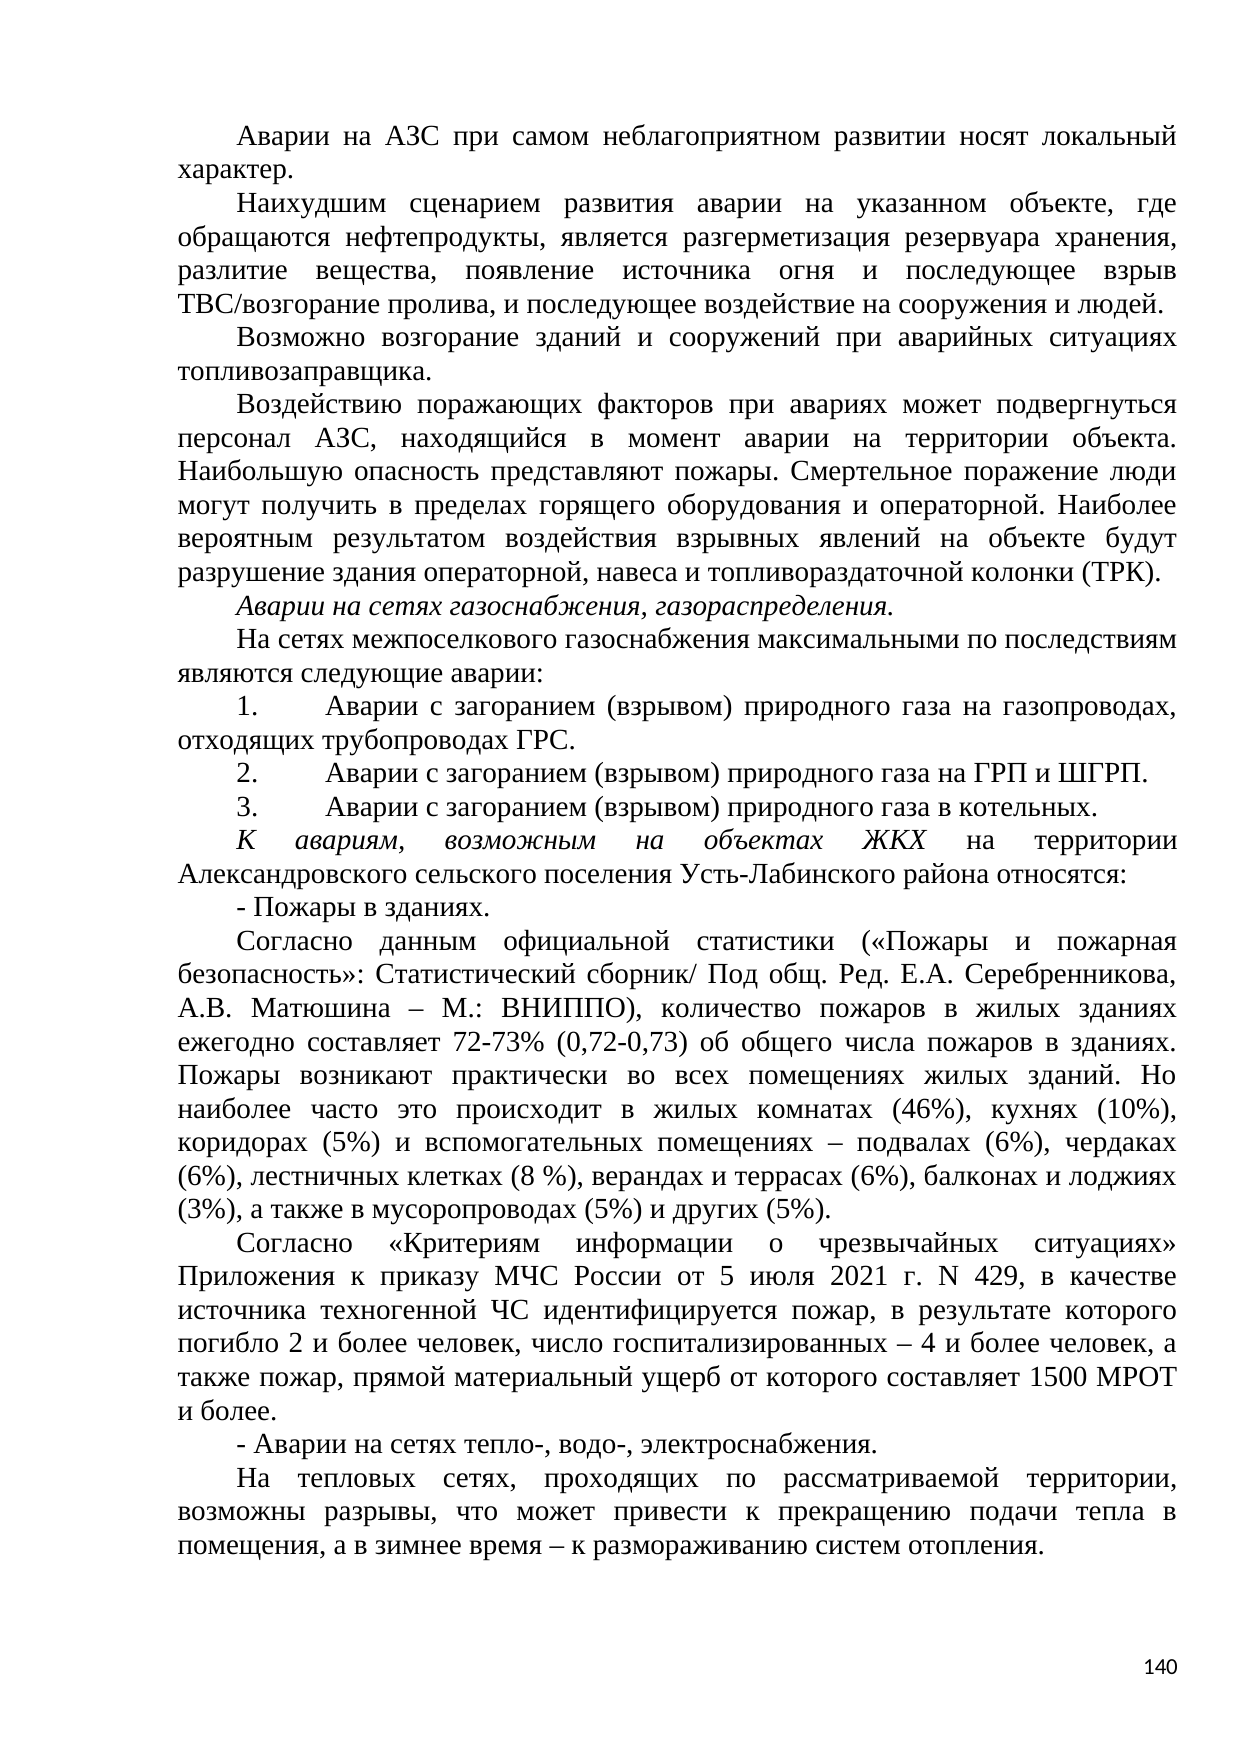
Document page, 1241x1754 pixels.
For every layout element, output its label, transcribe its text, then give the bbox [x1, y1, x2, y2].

text К авариям, возможным на объектах ЖКХ на территории Александровского сельского поселения Усть-Лабинского района относятся: [177, 822, 1178, 889]
text Аварии на АЗС при самом неблагоприятном развитии носят локальный характер. [177, 118, 1178, 185]
text Согласно данным официальной статистики («Пожары и пожарная безопасность»: Статистический сборник/ Под общ. Ред. Е.А. Серебренникова, А.В. Матюшина – М.: ВНИППО), количество пожаров в жилых зданиях ежегодно составляет 72-73% (0,72-0,73) об общего числа пожаров в зданиях. Пожары возникают практически во всех помещениях жилых зданий. Но наиболее часто это происходит в жилых комнатах (46%), кухнях (10%), коридорах (5%) и вспомогательных помещениях – подвалах (6%), чердаках (6%), лестничных клетках (8 %), верандах и террасах (6%), балконах и лоджиях (3%), а также в мусоропроводах (5%) и других (5%). [177, 923, 1178, 1225]
text Согласно «Критериям информации о чрезвычайных ситуациях» Приложения к приказу МЧС России от 5 июля 2021 г. N 429, в качестве источника техногенной ЧС идентифицируется пожар, в результате которого погибло 2 и более человек, число госпитализированных – 4 и более человек, а также пожар, прямой материальный ущерб от которого составляет 1500 МРОТ и более. [177, 1225, 1178, 1426]
list Аварии с загоранием (взрывом) природного газа на газопроводах, отходящих трубопроводах ГРС. [177, 688, 1178, 755]
text На сетях межпоселкового газоснабжения максимальными по последствиям являются следующие аварии: [177, 621, 1178, 688]
text Возможно возгорание зданий и сооружений при аварийных ситуациях топливозаправщика. [177, 319, 1178, 386]
text Наихудшим сценарием развития аварии на указанном объекте, где обращаются нефтепродукты, является разгерметизация резервуара хранения, разлитие вещества, появление источника огня и последующее взрыв ТВС/возгорание пролива, и последующее воздействие на сооружения и людей. [177, 185, 1178, 319]
text На тепловых сетях, проходящих по рассматриваемой территории, возможны разрывы, что может привести к прекращению подачи тепла в помещения, а в зимнее время – к размораживанию систем отопления. [177, 1460, 1178, 1560]
text - Аварии на сетях тепло-, водо-, электроснабжения. [177, 1426, 1178, 1460]
text - Пожары в зданиях. [177, 889, 1178, 923]
list Аварии с загоранием (взрывом) природного газа в котельных. [177, 789, 1178, 822]
list Аварии с загоранием (взрывом) природного газа на ГРП и ШГРП. [177, 755, 1178, 789]
text Воздействию поражающих факторов при авариях может подвергнуться персонал АЗС, находящийся в момент аварии на территории объекта. Наибольшую опасность представляют пожары. Смертельное поражение люди могут получить в пределах горящего оборудования и операторной. Наиболее вероятным результатом воздействия взрывных явлений на объекте будут разрушение здания операторной, навеса и топливораздаточной колонки (ТРК). [177, 386, 1178, 588]
text Аварии на сетях газоснабжения, газораспределения. [177, 588, 1178, 621]
